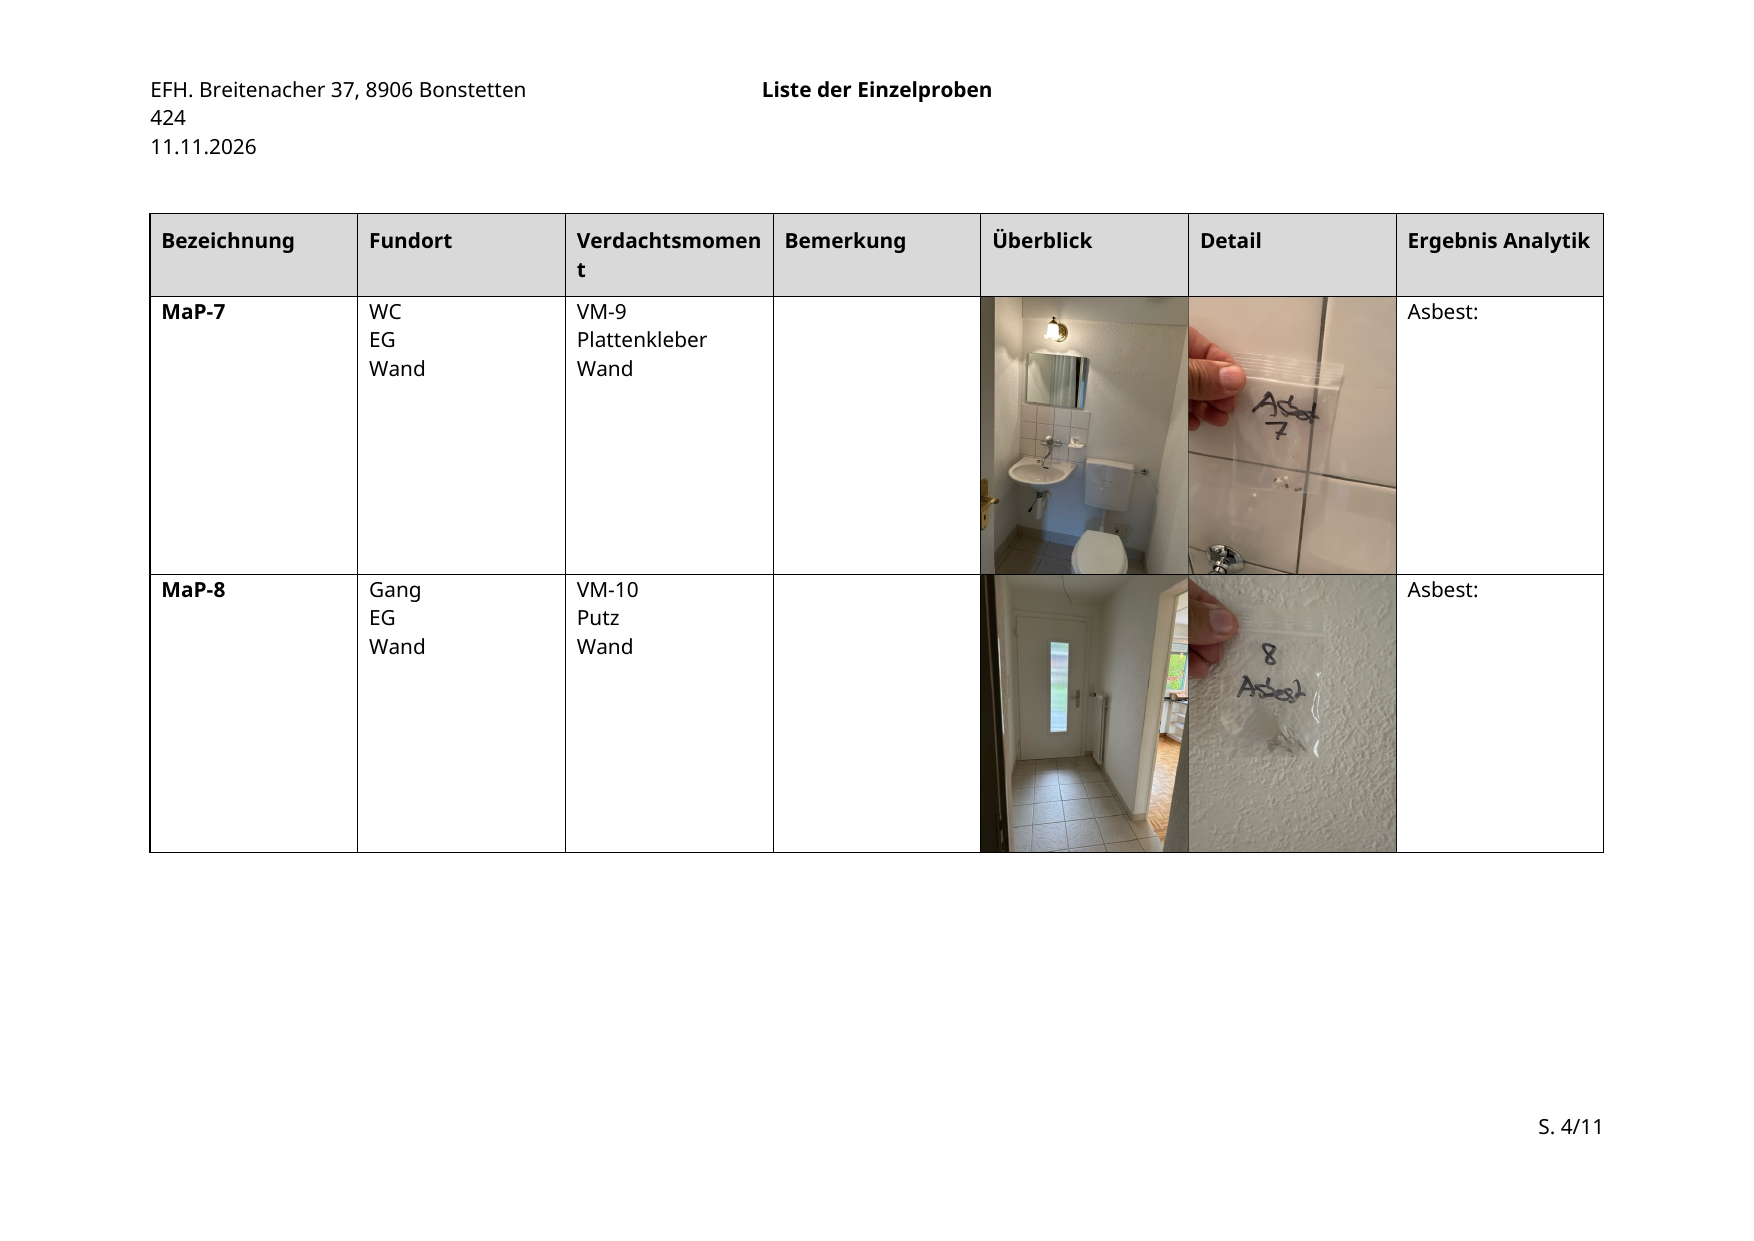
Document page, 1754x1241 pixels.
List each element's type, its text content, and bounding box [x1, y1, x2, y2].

table_cell [774, 575, 980, 852]
table_cell Asbest: [1397, 575, 1603, 852]
table_cell VM-9 Plattenkleber Wand [566, 297, 773, 574]
table_header Detail [1189, 214, 1396, 296]
table_cell [774, 297, 980, 574]
table_header Verdachtsmoment [566, 214, 773, 296]
table_header Bezeichnung [151, 214, 357, 296]
table_header Bemerkung [774, 214, 980, 296]
table_header Fundort [358, 214, 565, 296]
table_header Überblick [981, 214, 1188, 296]
table_cell Asbest: [1397, 297, 1603, 574]
table_cell Gang EG Wand [358, 575, 565, 852]
picture [980, 297, 1397, 574]
table_cell VM-10 Putz Wand [566, 575, 773, 852]
table_cell MaP-7 [151, 297, 357, 574]
table_cell WC EG Wand [358, 297, 565, 574]
picture [980, 575, 1397, 852]
table_header Ergebnis Analytik [1397, 214, 1603, 296]
table_cell MaP-8 [151, 575, 357, 852]
